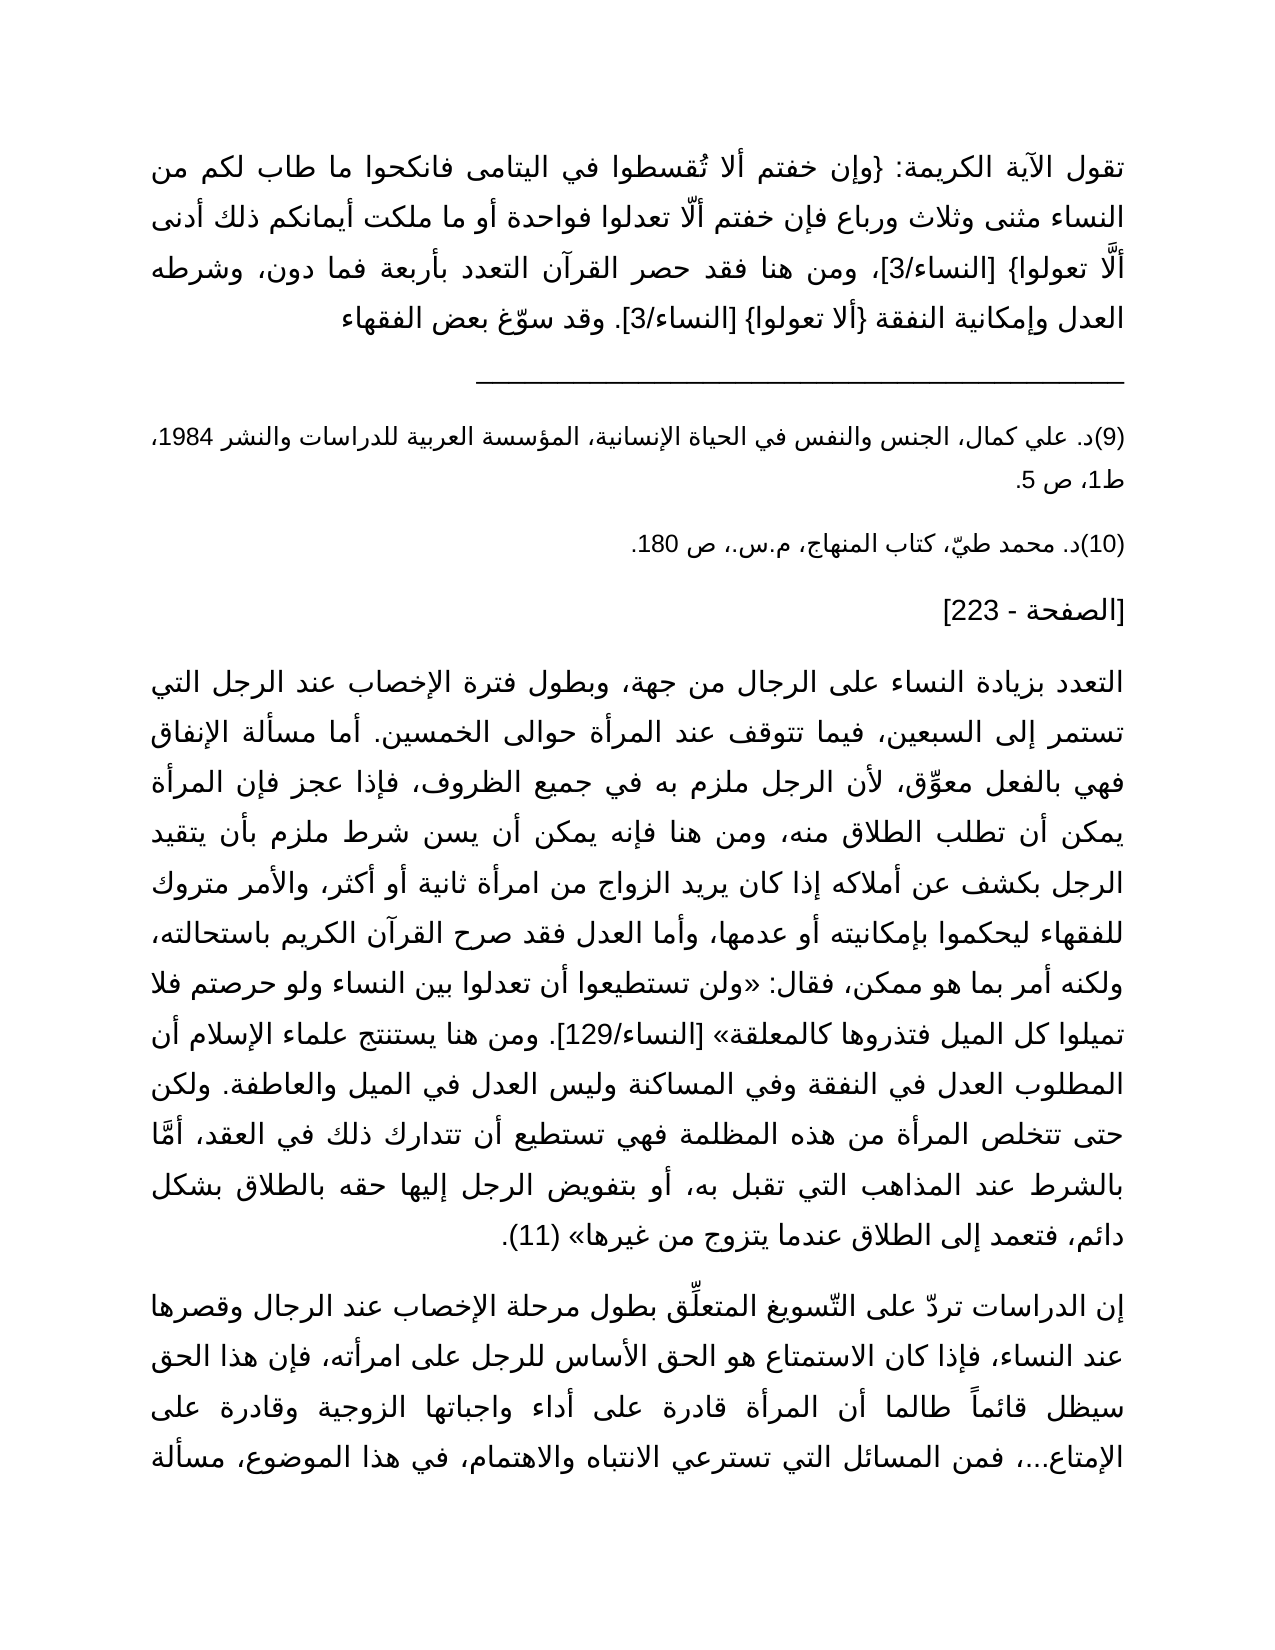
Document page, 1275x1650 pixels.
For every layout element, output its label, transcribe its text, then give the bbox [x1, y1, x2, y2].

text [الصفحة - 223] [150, 593, 1125, 627]
text (10)د. محمد طيّ، كتاب المنهاج، م.س.، ص 180. [150, 529, 1125, 558]
text (9)د. علي كمال، الجنس والنفس في الحياة الإنسانية، المؤسسة العربية للدراسات والنشر 1984، ط1، ص 5. [150, 422, 1125, 494]
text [150, 1289, 1125, 1474]
text التعدد بزيادة النساء على الرجال من جهة، وبطول فترة الإخصاب عند الرجل التي تستمر إلى السبعين، فيما تتوقف عند المرأة حوالى الخمسين. أما مسألة الإنفاق فهي بالفعل معوِّق، لأن الرجل ملزم به في جميع الظروف، فإذا عجز فإن المرأة يمكن أن تطلب الطلاق منه، ومن هنا فإنه يمكن أن يسن شرط ملزم بأن يتقيد الرجل بكشف عن أملاكه إذا كان يريد الزواج من امرأة ثانية أو أكثر، والأمر متروك للفقهاء ليحكموا بإمكانيته أو عدمها، وأما العدل فقد صرح القرآن الكريم باستحالته، ولكنه أمر بما هو ممكن، فقال: «ولن تستطيعوا أن تعدلوا بين النساء ولو حرصتم فلا تميلوا كل الميل فتذروها كالمعلقة» [النساء/129]. ومن هنا يستنتج علماء الإسلام أن المطلوب العدل في النفقة وفي المساكنة وليس العدل في الميل والعاطفة. ولكن حتى تتخلص المرأة من هذه المظلمة فهي تستطيع أن تتدارك ذلك في العقد، أمَّا بالشرط عند المذاهب التي تقبل به، أو بتفويض الرجل إليها حقه بالطلاق بشكل دائم، فتعمد إلى الطلاق عندما يتزوج من غيرها» (11). [150, 664, 1125, 1252]
text تقول الآية الكريمة: {وإن خفتم ألا تُقسطوا في اليتامى فانكحوا ما طاب لكم من النساء مثنى وثلاث ورباع فإن خفتم ألّا تعدلوا فواحدة أو ما ملكت أيمانكم ذلك أدنى ألَّا تعولوا} [النساء/3]، ومن هنا فقد حصر القرآن التعدد بأربعة فما دون، وشرطه العدل وإمكانية النفقة {ألا تعولوا} [النساء/3]. وقد سوّغ بعض الفقهاء [150, 150, 1125, 334]
text ________________________________________ [150, 351, 1125, 385]
